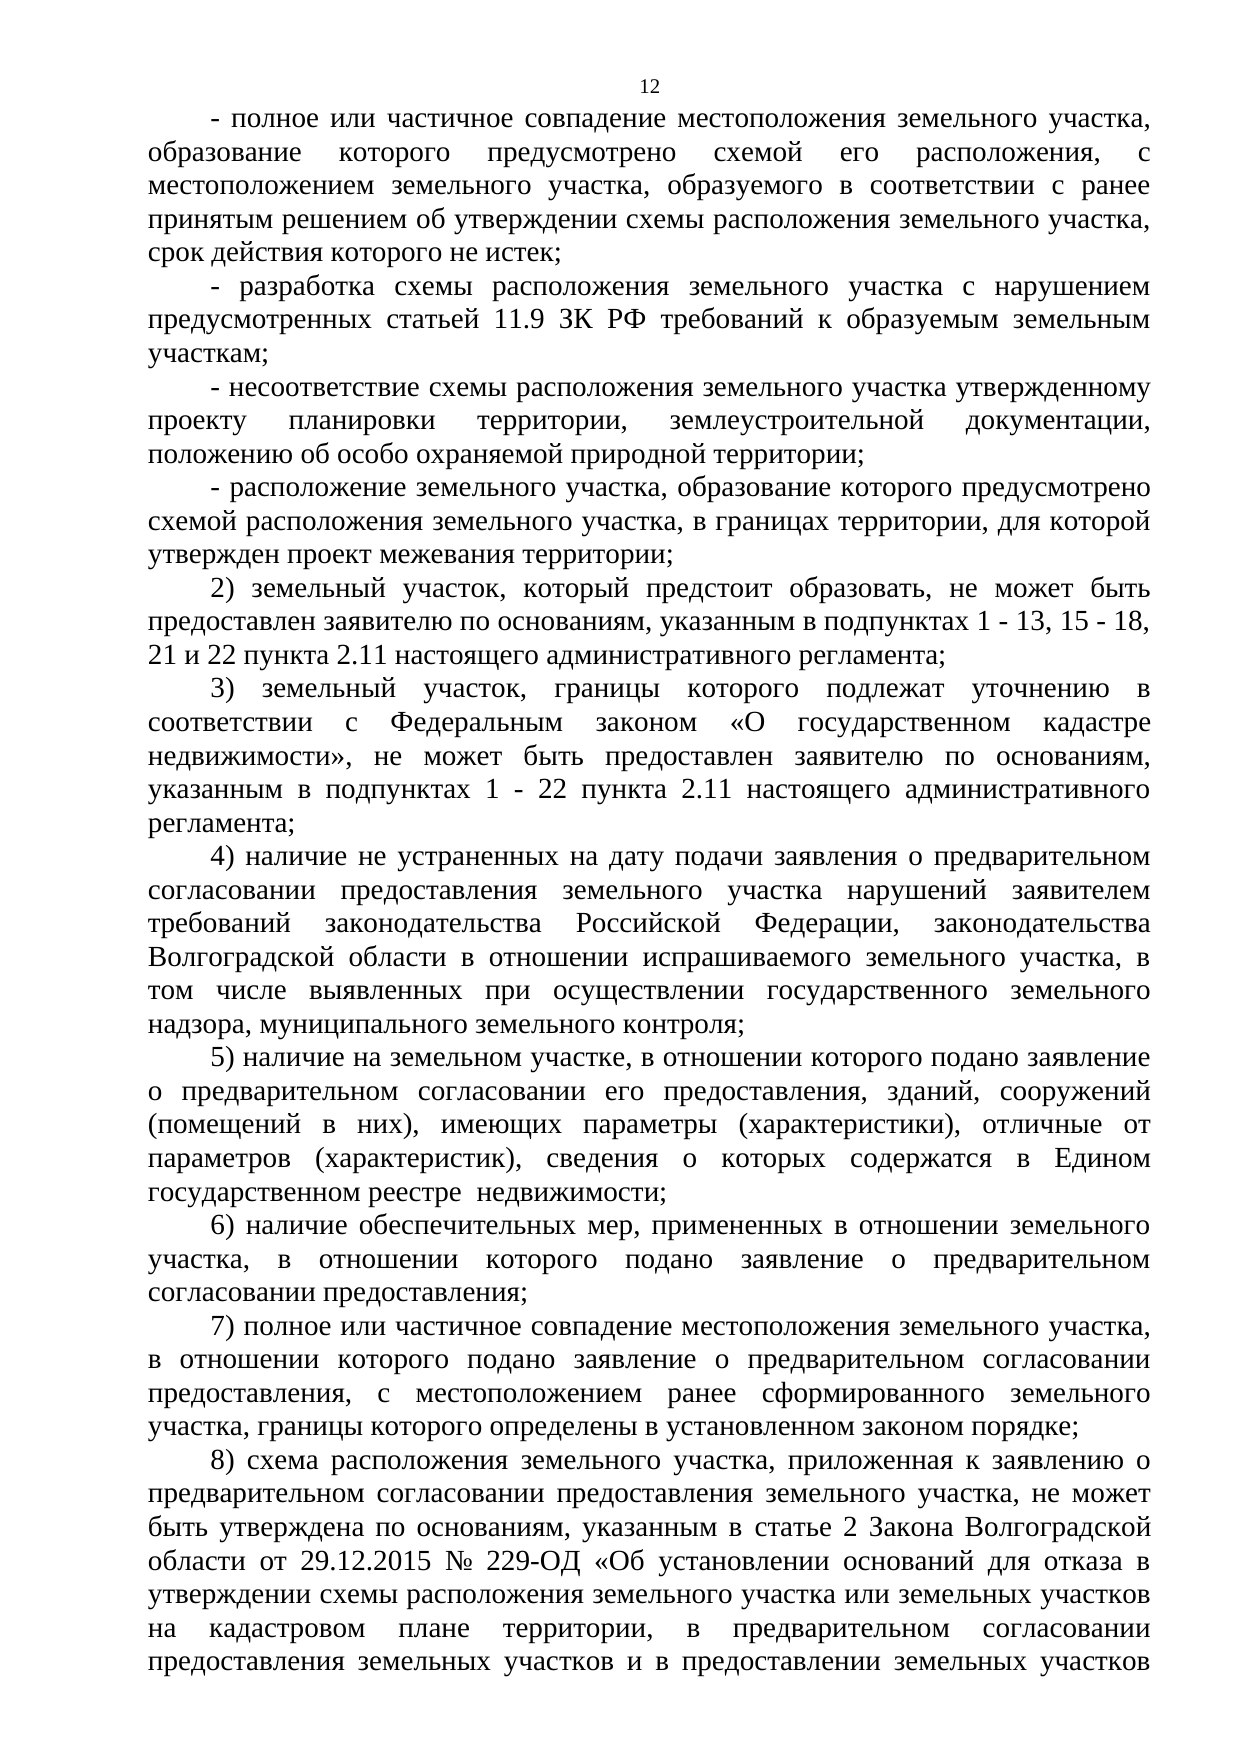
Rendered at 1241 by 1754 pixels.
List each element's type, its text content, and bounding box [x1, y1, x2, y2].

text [148, 1442, 1152, 1677]
text 6) наличие обеспечительных мер, примененных в отношении земельного участка, в отношении которого подано заявление о предварительном согласовании предоставления; [148, 1207, 1152, 1308]
text - несоответствие схемы расположения земельного участка утвержденному проекту планировки территории, землеустроительной документации, положению об особо охраняемой природной территории; [148, 369, 1152, 469]
text 4) наличие не устраненных на дату подачи заявления о предварительном согласовании предоставления земельного участка нарушений заявителем требований законодательства Российской Федерации, законодательства Волгоградской области в отношении испрашиваемого земельного участка, в том числе выявленных при осуществлении государственного земельного надзора, муниципального земельного контроля; [148, 838, 1152, 1039]
text - разработка схемы расположения земельного участка с нарушением предусмотренных статьей 11.9 ЗК РФ требований к образуемым земельным участкам; [148, 268, 1152, 369]
text 7) полное или частичное совпадение местоположения земельного участка, в отношении которого подано заявление о предварительном согласовании предоставления, с местоположением ранее сформированного земельного участка, границы которого определены в установленном законом порядке; [148, 1308, 1152, 1442]
text 2) земельный участок, который предстоит образовать, не может быть предоставлен заявителю по основаниям, указанным в подпунктах 1 - 13, 15 - 18, 21 и 22 пункта 2.11 настоящего административного регламента; [148, 570, 1152, 671]
text 5) наличие на земельном участке, в отношении которого подано заявление о предварительном согласовании его предоставления, зданий, сооружений (помещений в них), имеющих параметры (характеристики), отличные от параметров (характеристик), сведения о которых содержатся в Едином государственном реестре недвижимости; [148, 1039, 1152, 1207]
text 3) земельный участок, границы которого подлежат уточнению в соответствии с Федеральным законом «О государственном кадастре недвижимости», не может быть предоставлен заявителю по основаниям, указанным в подпунктах 1 - 22 пункта 2.11 настоящего административного регламента; [148, 671, 1152, 838]
text - расположение земельного участка, образование которого предусмотрено схемой расположения земельного участка, в границах территории, для которой утвержден проект межевания территории; [148, 469, 1152, 570]
text - полное или частичное совпадение местоположения земельного участка, образование которого предусмотрено схемой его расположения, с местоположением земельного участка, образуемого в соответствии с ранее принятым решением об утверждении схемы расположения земельного участка, срок действия которого не истек; [148, 100, 1152, 268]
